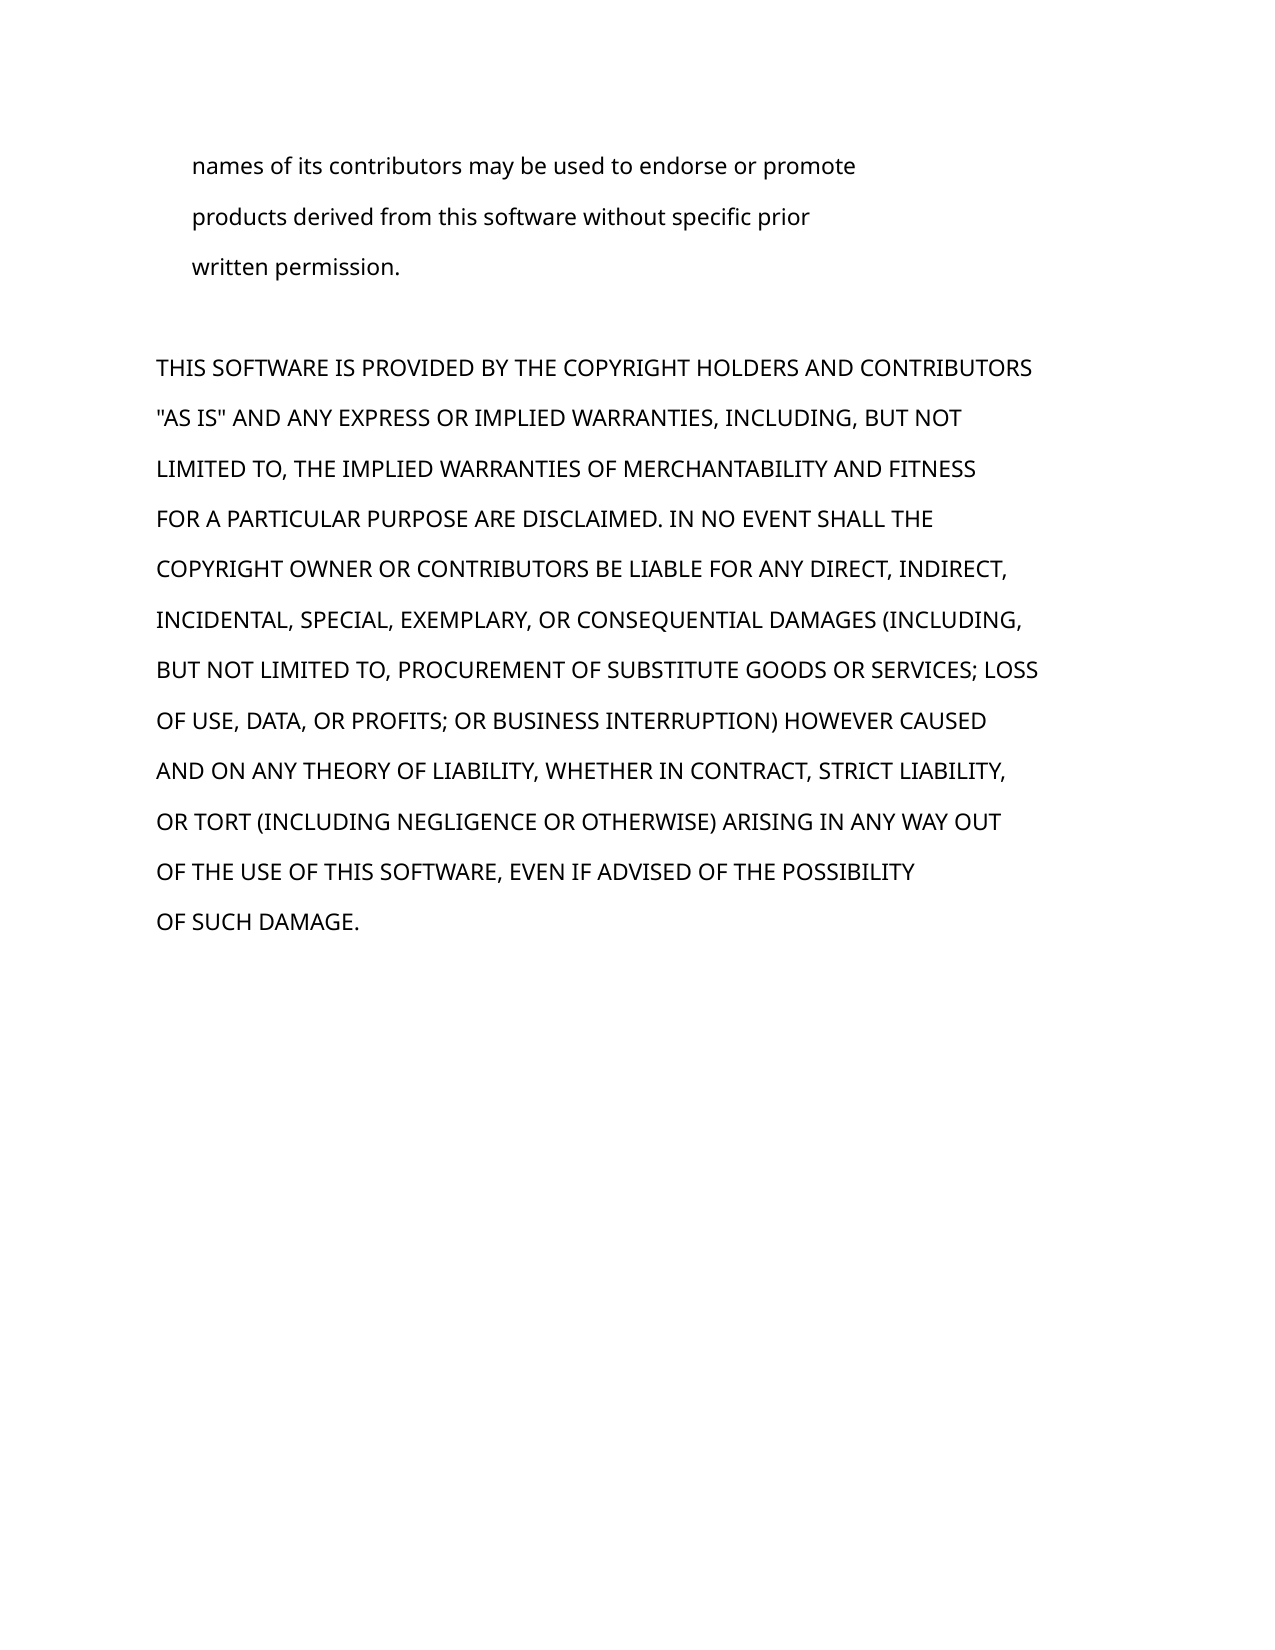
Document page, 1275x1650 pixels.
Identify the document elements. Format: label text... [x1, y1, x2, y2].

text "AS IS" AND ANY EXPRESS OR IMPLIED WARRANTIES, INCLUDING, BUT NOT [150, 402, 1125, 433]
text COPYRIGHT OWNER OR CONTRIBUTORS BE LIABLE FOR ANY DIRECT, INDIRECT, [150, 553, 1125, 584]
text OF USE, DATA, OR PROFITS; OR BUSINESS INTERRUPTION) HOWEVER CAUSED [150, 704, 1125, 736]
text OF SUCH DAMAGE. [150, 906, 1125, 937]
text FOR A PARTICULAR PURPOSE ARE DISCLAIMED. IN NO EVENT SHALL THE [150, 503, 1125, 534]
text written permission. [150, 251, 1125, 282]
text OR TORT (INCLUDING NEGLIGENCE OR OTHERWISE) ARISING IN ANY WAY OUT [150, 805, 1125, 837]
text INCIDENTAL, SPECIAL, EXEMPLARY, OR CONSEQUENTIAL DAMAGES (INCLUDING, [150, 604, 1125, 635]
text OF THE USE OF THIS SOFTWARE, EVEN IF ADVISED OF THE POSSIBILITY [150, 856, 1125, 887]
text names of its contributors may be used to endorse or promote [150, 150, 1125, 181]
text LIMITED TO, THE IMPLIED WARRANTIES OF MERCHANTABILITY AND FITNESS [150, 452, 1125, 484]
text products derived from this software without specific prior [150, 200, 1125, 232]
text THIS SOFTWARE IS PROVIDED BY THE COPYRIGHT HOLDERS AND CONTRIBUTORS [150, 352, 1125, 383]
text BUT NOT LIMITED TO, PROCUREMENT OF SUBSTITUTE GOODS OR SERVICES; LOSS [150, 654, 1125, 685]
text AND ON ANY THEORY OF LIABILITY, WHETHER IN CONTRACT, STRICT LIABILITY, [150, 755, 1125, 786]
